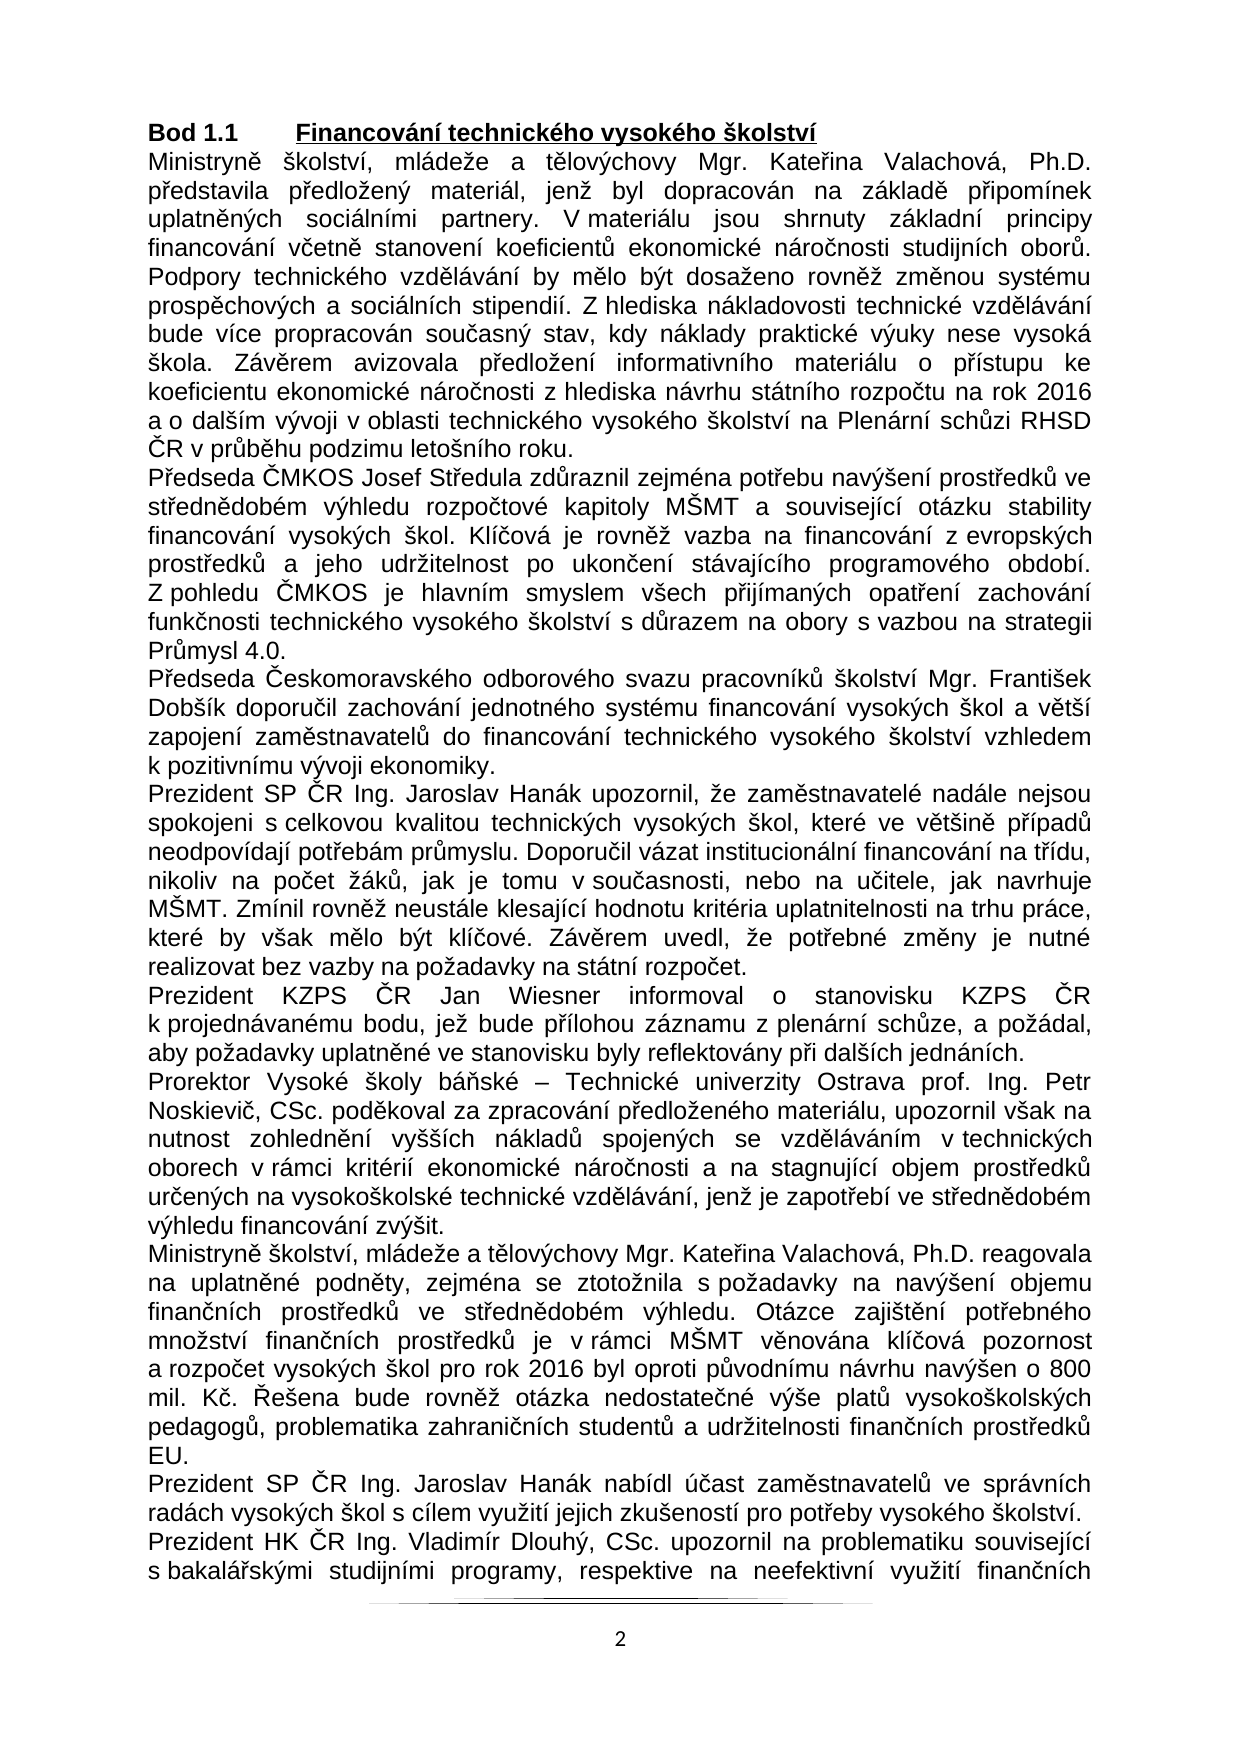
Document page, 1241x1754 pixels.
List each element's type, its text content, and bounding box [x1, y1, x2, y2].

text Prezident SP ČR Ing. Jaroslav Hanák upozornil, že zaměstnavatelé nadále nejsou spokojeni s celkovou kvalitou technických vysokých škol, které ve většině případů neodpovídají potřebám průmyslu. Doporučil vázat institucionální financování na třídu, nikoliv na počet žáků, jak je tomu v současnosti, nebo na učitele, jak navrhuje MŠMT. Zmínil rovněž neustále klesající hodnotu kritéria uplatnitelnosti na trhu práce, které by však mělo být klíčové. Závěrem uvedl, že potřebné změny je nutné realizovat bez vazby na požadavky na státní rozpočet. [148, 779, 1093, 981]
text Bod 1.1 Financování technického vysokého školství [148, 118, 1093, 147]
text Předseda ČMKOS Josef Středula zdůraznil zejména potřebu navýšení prostředků ve střednědobém výhledu rozpočtové kapitoly MŠMT a související otázku stability financování vysokých škol. Klíčová je rovněž vazba na financování z evropských prostředků a jeho udržitelnost po ukončení stávajícího programového období. Z pohledu ČMKOS je hlavním smyslem všech přijímaných opatření zachování funkčnosti technického vysokého školství s důrazem na obory s vazbou na strategii Průmysl 4.0. [148, 463, 1093, 664]
text Prorektor Vysoké školy báňské – Technické univerzity Ostrava prof. Ing. Petr Noskievič, CSc. poděkoval za zpracování předloženého materiálu, upozornil však na nutnost zohlednění vyšších nákladů spojených se vzděláváním v technických oborech v rámci kritérií ekonomické náročnosti a na stagnující objem prostředků určených na vysokoškolské technické vzdělávání, jenž je zapotřebí ve střednědobém výhledu financování zvýšit. [148, 1067, 1093, 1239]
text Ministryně školství, mládeže a tělovýchovy Mgr. Kateřina Valachová, Ph.D. představila předložený materiál, jenž byl dopracován na základě připomínek uplatněných sociálními partnery. V materiálu jsou shrnuty základní principy financování včetně stanovení koeficientů ekonomické náročnosti studijních oborů. Podpory technického vzdělávání by mělo být dosaženo rovněž změnou systému prospěchových a sociálních stipendií. Z hlediska nákladovosti technické vzdělávání bude více propracován současný stav, kdy náklady praktické výuky nese vysoká škola. Závěrem avizovala předložení informativního materiálu o přístupu ke koeficientu ekonomické náročnosti z hlediska návrhu státního rozpočtu na rok 2016 a o dalším vývoji v oblasti technického vysokého školství na Plenární schůzi RHSD ČR v průběhu podzimu letošního roku. [148, 147, 1093, 463]
text Ministryně školství, mládeže a tělovýchovy Mgr. Kateřina Valachová, Ph.D. reagovala na uplatněné podněty, zejména se ztotožnila s požadavky na navýšení objemu finančních prostředků ve střednědobém výhledu. Otázce zajištění potřebného množství finančních prostředků je v rámci MŠMT věnována klíčová pozornost a rozpočet vysokých škol pro rok 2016 byl oproti původnímu návrhu navýšen o 800 mil. Kč. Řešena bude rovněž otázka nedostatečné výše platů vysokoškolských pedagogů, problematika zahraničních studentů a udržitelnosti finančních prostředků EU. [148, 1239, 1093, 1469]
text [148, 1527, 1093, 1584]
text Předseda Českomoravského odborového svazu pracovníků školství Mgr. František Dobšík doporučil zachování jednotného systému financování vysokých škol a větší zapojení zaměstnavatelů do financování technického vysokého školství vzhledem k pozitivnímu vývoji ekonomiky. [148, 664, 1093, 779]
text Prezident KZPS ČR Jan Wiesner informoval o stanovisku KZPS ČR k projednávanému bodu, jež bude přílohou záznamu z plenární schůze, a požádal, aby požadavky uplatněné ve stanovisku byly reflektovány při dalších jednáních. [148, 981, 1093, 1067]
text Prezident SP ČR Ing. Jaroslav Hanák nabídl účast zaměstnavatelů ve správních radách vysokých škol s cílem využití jejich zkušeností pro potřeby vysokého školství. [148, 1469, 1093, 1527]
